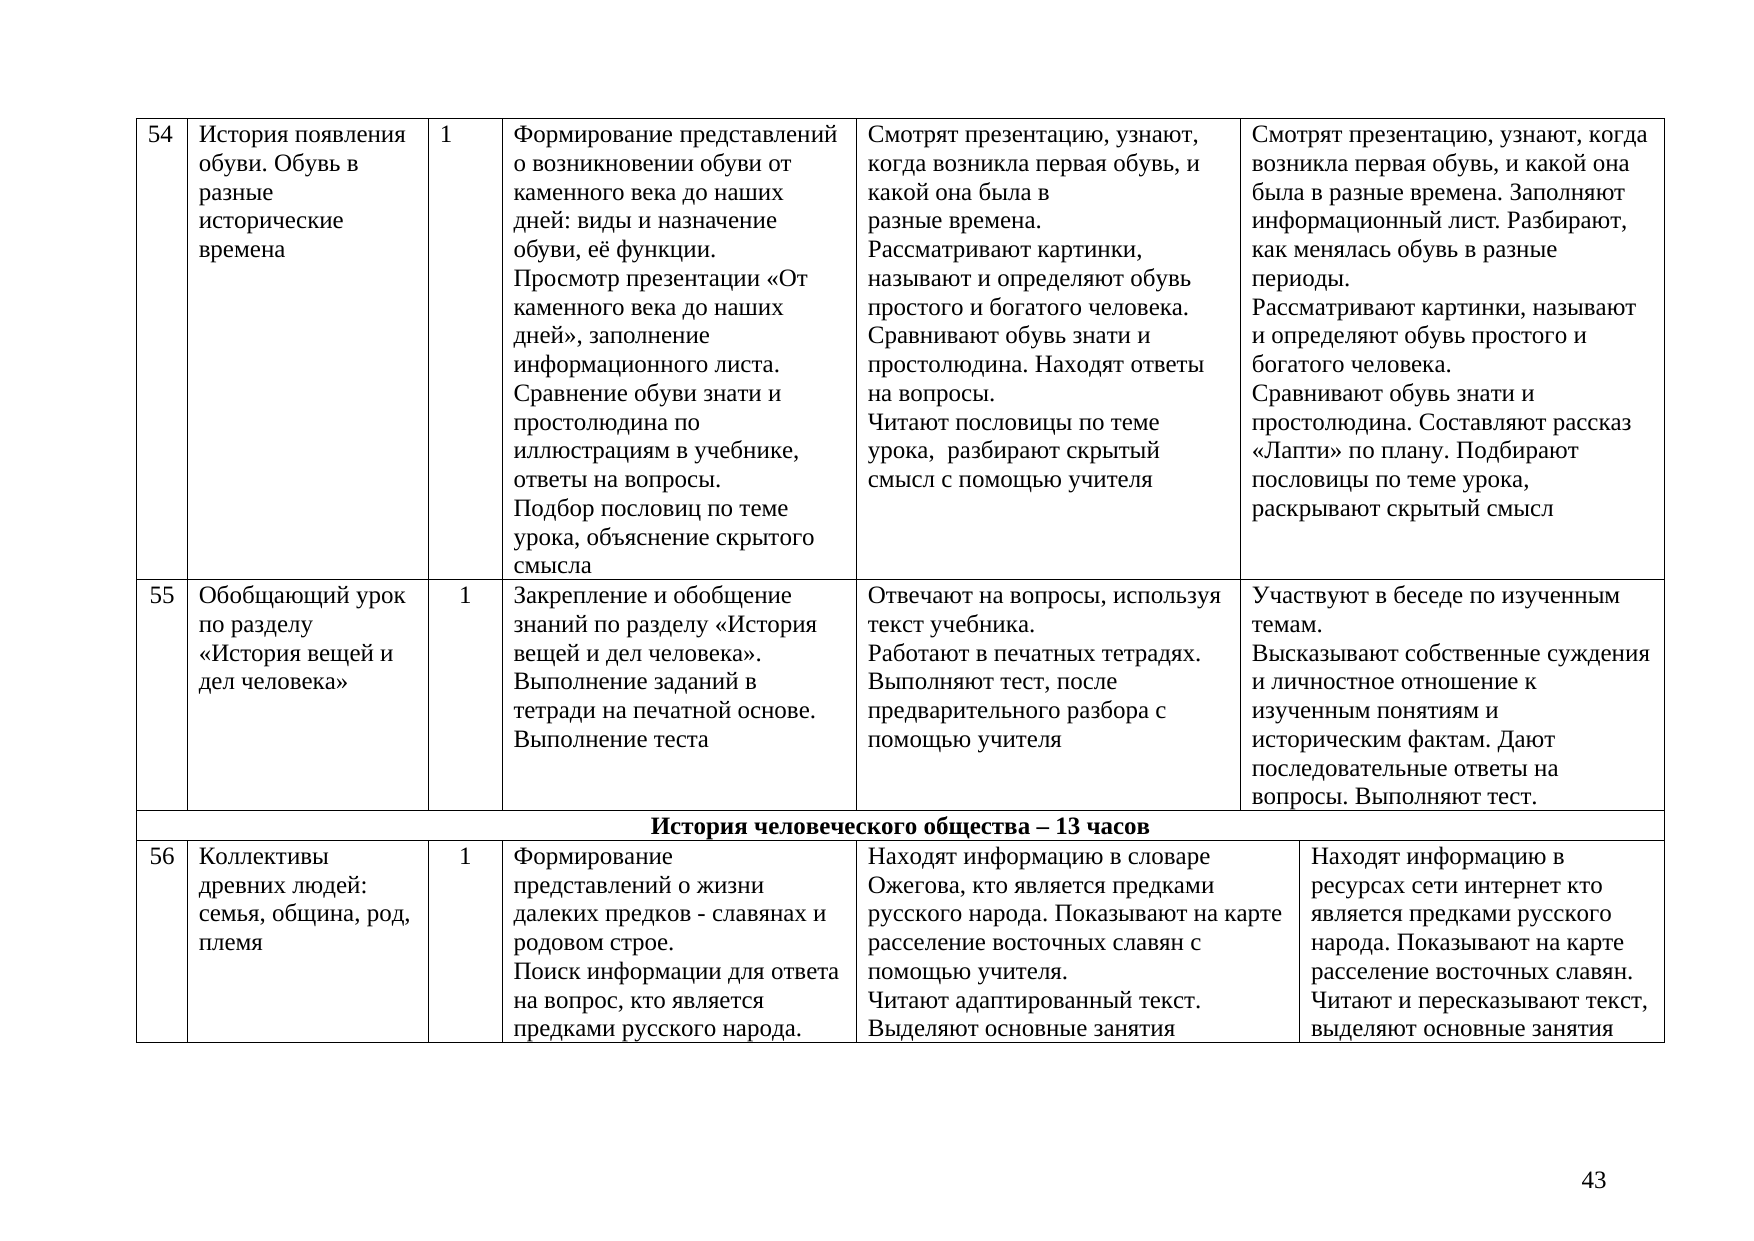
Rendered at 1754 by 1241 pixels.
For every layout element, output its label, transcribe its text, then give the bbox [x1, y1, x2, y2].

table_header 1 [429, 119, 502, 579]
table_header 54 [137, 119, 187, 579]
table_header Формирование представлений о возникновении обуви от каменного века до наших дней: виды и назначение обуви, её функции. Просмотр презентации «От каменного века до наших дней», заполнение информационного листа. Сравнение обуви знати и простолюдина по иллюстрациям в учебнике, ответы на вопросы. Подбор пословиц по теме урока, объяснение скрытого смысла [503, 119, 856, 579]
table_cell 1 [429, 841, 502, 1042]
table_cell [503, 841, 856, 1042]
table_cell 55 [137, 580, 187, 810]
table_cell История человеческого общества – 13 часов [137, 811, 1664, 840]
table_cell 56 [137, 841, 187, 1042]
table_cell Закрепление и обобщение знаний по разделу «История вещей и дел человека». Выполнение заданий в тетради на печатной основе. Выполнение теста [503, 580, 856, 810]
table_header История появления обуви. Обувь в разные исторические времена [188, 119, 428, 579]
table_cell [188, 841, 428, 1042]
table_header Смотрят презентацию, узнают, когда возникла первая обувь, и какой она была в разные времена. Рассматривают картинки, называют и определяют обувь простого и богатого человека. Сравнивают обувь знати и простолюдина. Находят ответы на вопросы. Читают пословицы по теме урока, разбирают скрытый смысл с помощью учителя [857, 119, 1240, 579]
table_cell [1300, 841, 1664, 1042]
table_cell Участвуют в беседе по изученным темам. Высказывают собственные суждения и личностное отношение к изученным понятиям и историческим фактам. Дают последовательные ответы на вопросы. Выполняют тест. [1241, 580, 1664, 810]
table_header Смотрят презентацию, узнают, когда возникла первая обувь, и какой она была в разные времена. Заполняют информационный лист. Разбирают, как менялась обувь в разные периоды. Рассматривают картинки, называют и определяют обувь простого и богатого человека. Сравнивают обувь знати и простолюдина. Составляют рассказ «Лапти» по плану. Подбирают пословицы по теме урока, раскрывают скрытый смысл [1241, 119, 1664, 579]
table_cell 1 [429, 580, 502, 810]
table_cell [857, 841, 1299, 1042]
table_cell Отвечают на вопросы, используя текст учебника. Работают в печатных тетрадях. Выполняют тест, после предварительного разбора с помощью учителя [857, 580, 1240, 810]
table_cell Обобщающий урок по разделу «История вещей и дел человека» [188, 580, 428, 810]
